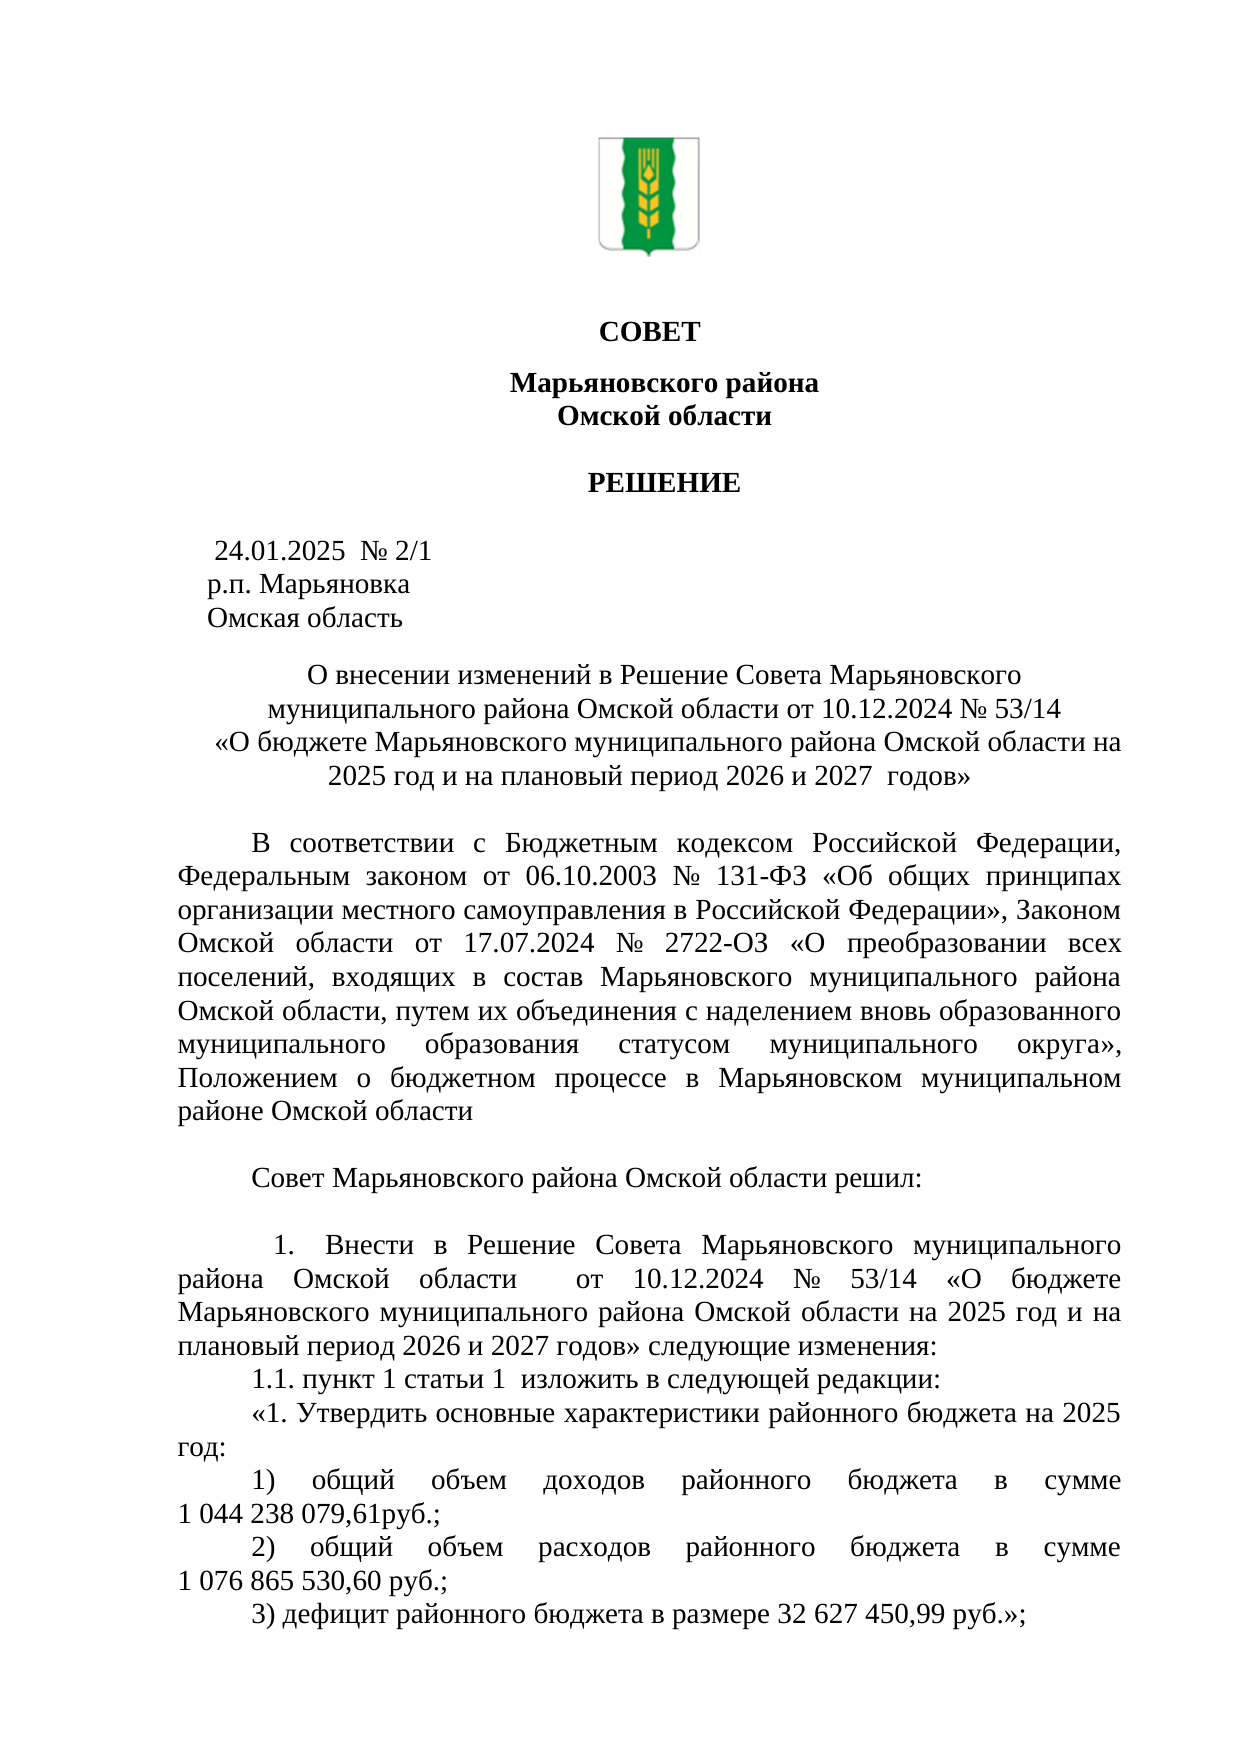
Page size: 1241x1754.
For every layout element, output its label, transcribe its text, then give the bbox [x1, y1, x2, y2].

text «О бюджете Марьяновского муниципального района Омской области на 2025 год и на плановый период 2026 и 2027 годов» [177, 724, 1122, 791]
text 1) общий объем доходов районного бюджета в сумме 1 044 238 079,61руб.; [177, 1462, 1122, 1529]
text «1. Утвердить основные характеристики районного бюджета на 2025 год: [177, 1395, 1122, 1462]
text 2) общий объем расходов районного бюджета в сумме 1 076 865 530,60 руб.; [177, 1529, 1122, 1596]
title РЕШЕНИЕ [177, 466, 1122, 499]
text В соответствии с Бюджетным кодексом Российской Федерации, Федеральным законом от 06.10.2003 № 131-ФЗ «Об общих принципах организации местного самоуправления в Российской Федерации», Законом Омской области от 17.07.2024 № 2722-ОЗ «О преобразовании всех поселений, входящих в состав Марьяновского муниципального района Омской области, путем их объединения с наделением вновь образованного муниципального образования статусом муниципального округа», Положением о бюджетном процессе в Марьяновском муниципальном районе Омской области [177, 825, 1122, 1127]
title Омская область [177, 600, 1122, 633]
title 24.01.2025 № 2/1 [177, 533, 1122, 566]
text муниципального района Омской области от 10.12.2024 № 53/14 [177, 691, 1122, 724]
title р.п. Марьяновка [177, 566, 1122, 600]
text Марьяновского района [177, 365, 1122, 398]
picture [598, 136, 701, 257]
text 3) дефицит районного бюджета в размере 32 627 450,99 руб.»; [177, 1596, 1122, 1630]
text Омской области [177, 398, 1122, 432]
text 1.1. пункт 1 статьи 1 изложить в следующей редакции: [177, 1362, 1122, 1395]
text Совет Марьяновского района Омской области решил: [177, 1160, 1122, 1194]
text 1. Внести в Решение Совета Марьяновского муниципального района Омской области от 10.12.2024 № 53/14 «О бюджете Марьяновского муниципального района Омской области на 2025 год и на плановый период 2026 и 2027 годов» следующие изменения: [177, 1227, 1122, 1362]
text О внесении изменений в Решение Совета Марьяновского [177, 657, 1122, 691]
text СОВЕТ [177, 314, 1122, 348]
